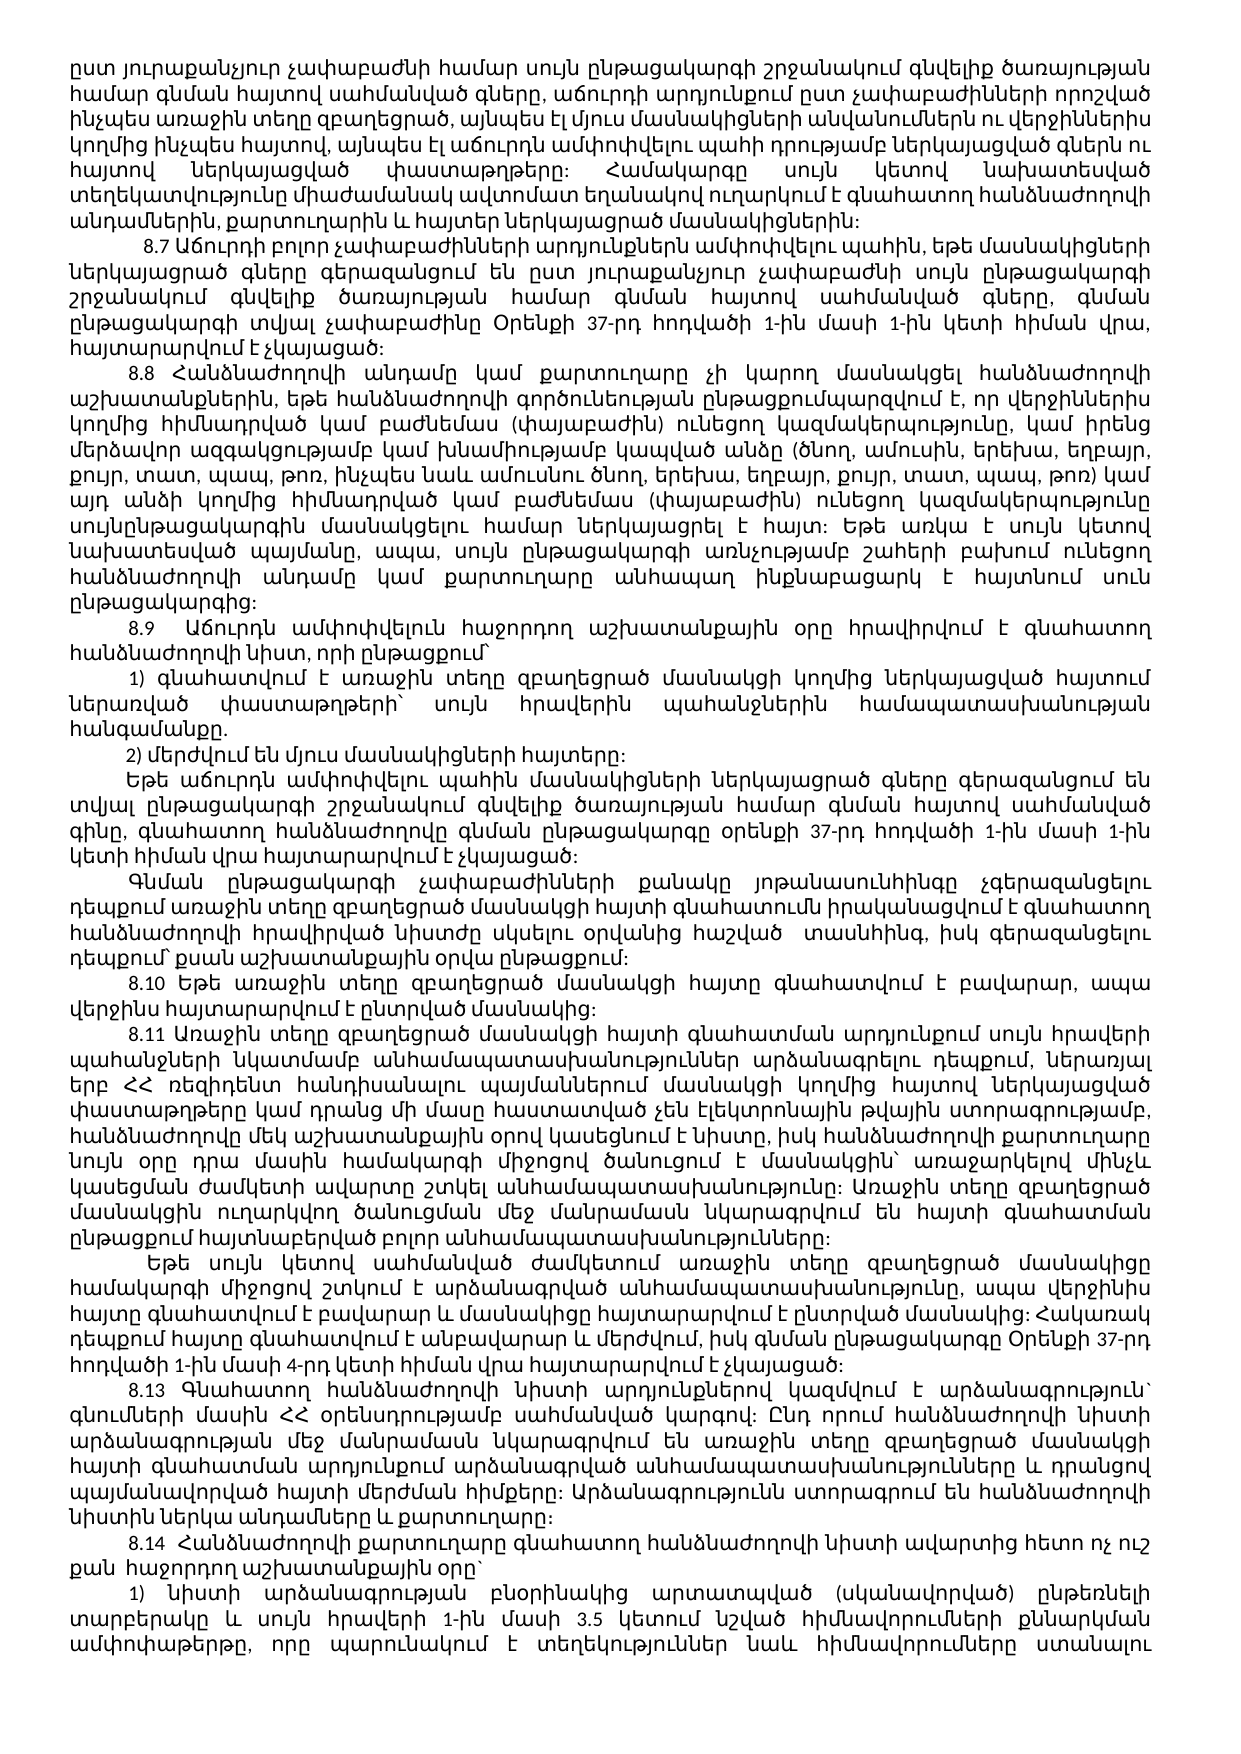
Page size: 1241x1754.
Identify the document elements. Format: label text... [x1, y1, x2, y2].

text 8.9 Աճուրդն ամփոփվելուն հաջորդող աշխատանքային օրը հրավիրվում է գնահատող հանձնաժողովի նիստ, որի ընթացքում՝ [69, 615, 1152, 666]
text Գնման ընթացակարգի չափաբաժինների քանակը յոթանասունհինգը չգերազանցելու դեպքում առաջին տեղը զբաղեցրած մասնակցի հայտի գնահատումն իրականացվում է գնահատող հանձնաժողովի հրավիրված նիստժը սկսելու օրվանից հաշված տասնհինգ, իսկ գերազանցելու դեպքում՝ քսան աշխատանքային օրվա ընթացքում: [69, 869, 1152, 971]
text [69, 56, 1152, 233]
text 8.11 Առաջին տեղը զբաղեցրած մասնակցի հայտի գնահատման արդյունքում սույն հրավերի պահանջների նկատմամբ անհամապատասխանություններ արձանագրելու դեպքում, ներառյալ երբ ՀՀ ռեզիդենտ հանդիսանալու պայմաններում մասնակցի կողմից հայտով ներկայացված փաստաթղթերը կամ դրանց մի մասը հաստատված չեն էլեկտրոնային թվային ստորագրությամբ, հանձնաժողովը մեկ աշխատանքային օրով կասեցնում է նիստը, իսկ հանձնաժողովի քարտուղարը նույն օրը դրա մասին համակարգի միջոցով ծանուցում է մասնակցին՝ առաջարկելով մինչև կասեցման ժամկետի ավարտը շտկել անհամապատասխանությունը: Առաջին տեղը զբաղեցրած մասնակցին ուղարկվող ծանուցման մեջ մանրամասն նկարագրվում են հայտի գնահատման ընթացքում հայտնաբերված բոլոր անհամապատասխանությունները: [69, 1021, 1152, 1250]
text 1) գնահատվում է առաջին տեղը զբաղեցրած մասնակցի կողմից ներկայացված հայտում ներառված փաստաթղթերի՝ սույն հրավերին պահանջներին համապատասխանության հանգամանքը. [69, 666, 1152, 742]
text 8.13 Գնահատող հանձնաժողովի նիստի արդյունքներով կազմվում է արձանագրություն` գնումների մասին ՀՀ օրենսդրությամբ սահմանված կարգով: Ընդ որում հանձնաժողովի նիստի արձանագրության մեջ մանրամասն նկարագրվում են առաջին տեղը զբաղեցրած մասնակցի հայտի գնահատման արդյունքում արձանագրված անհամապատասխանությունները և դրանցով պայմանավորված հայտի մերժման հիմքերը: Արձանագրությունն ստորագրում են հանձնաժողովի նիստին ներկա անդամները և քարտուղարը։ [69, 1377, 1152, 1530]
text 8.14 Հանձնաժողովի քարտուղարը գնահատող հանձնաժողովի նիստի ավարտից հետո ոչ ուշ քան հաջորդող աշխատանքային օրը` [69, 1530, 1152, 1581]
text 8.10 Եթե առաջին տեղը զբաղեցրած մասնակցի հայտը գնահատվում է բավարար, ապա վերջինս հայտարարվում է ընտրված մասնակից: [69, 971, 1152, 1021]
text Եթե սույն կետով սահմանված ժամկետում առաջին տեղը զբաղեցրած մասնակիցը համակարգի միջոցով շտկում է արձանագրված անհամապատասխանությունը, ապա վերջինիս հայտը գնահատվում է բավարար և մասնակիցը հայտարարվում է ընտրված մասնակից: Հակառակ դեպքում հայտը գնահատվում է անբավարար և մերժվում, իսկ գնման ընթացակարգը Օրենքի 37-րդ հոդվածի 1-ին մասի 4-րդ կետի հիման վրա հայտարարվում է չկայացած: [69, 1250, 1152, 1377]
text 8.8 Հանձնաժողովի անդամը կամ քարտուղարը չի կարող մասնակցել հանձնաժողովի աշխատանքներին, եթե հանձնաժողովի գործունեության ընթացքումպարզվում է, որ վերջիններիս կողմից հիմնադրված կամ բաժնեմաս (փայաբաժին) ունեցող կազմակերպությունը, կամ իրենց մերձավոր ազգակցությամբ կամ խնամիությամբ կապված անձը (ծնող, ամուսին, երեխա, եղբայր, քույր, տատ, պապ, թոռ, ինչպես նաև ամուսնու ծնող, երեխա, եղբայր, քույր, տատ, պապ, թոռ) կամ այդ անձի կողմից հիմնադրված կամ բաժնեմաս (փայաբաժին) ունեցող կազմակերպությունը սույնընթացակարգին մասնակցելու համար ներկայացրել է հայտ: Եթե առկա է սույն կետով նախատեսված պայմանը, ապա, սույն ընթացակարգի առնչությամբ շահերի բախում ունեցող հանձնաժողովի անդամը կամ քարտուղարը անհապաղ ինքնաբացարկ է հայտնում սուն ընթացակարգից: [69, 361, 1152, 615]
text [69, 1581, 1152, 1657]
text Եթե աճուրդն ամփոփվելու պահին մասնակիցների ներկայացրած գները գերազանցում են տվյալ ընթացակարգի շրջանակում գնվելիք ծառայության համար գնման հայտով սահմանված գինը, գնահատող հանձնաժողովը գնման ընթացակարգը օրենքի 37-րդ հոդվածի 1-ին մասի 1-ին կետի հիման վրա հայտարարվում է չկայացած: [69, 767, 1152, 869]
text 2) մերժվում են մյուս մասնակիցների հայտերը: [69, 742, 1152, 767]
text 8.7 Աճուրդի բոլոր չափաբաժինների արդյունքներն ամփոփվելու պահին, եթե մասնակիցների ներկայացրած գները գերազանցում են ըստ յուրաքանչյուր չափաբաժնի սույն ընթացակարգի շրջանակում գնվելիք ծառայության համար գնման հայտով սահմանված գները, գնման ընթացակարգի տվյալ չափաբաժինը Օրենքի 37-րդ հոդվածի 1-ին մասի 1-ին կետի հիման վրա, հայտարարվում է չկայացած: [69, 233, 1152, 361]
